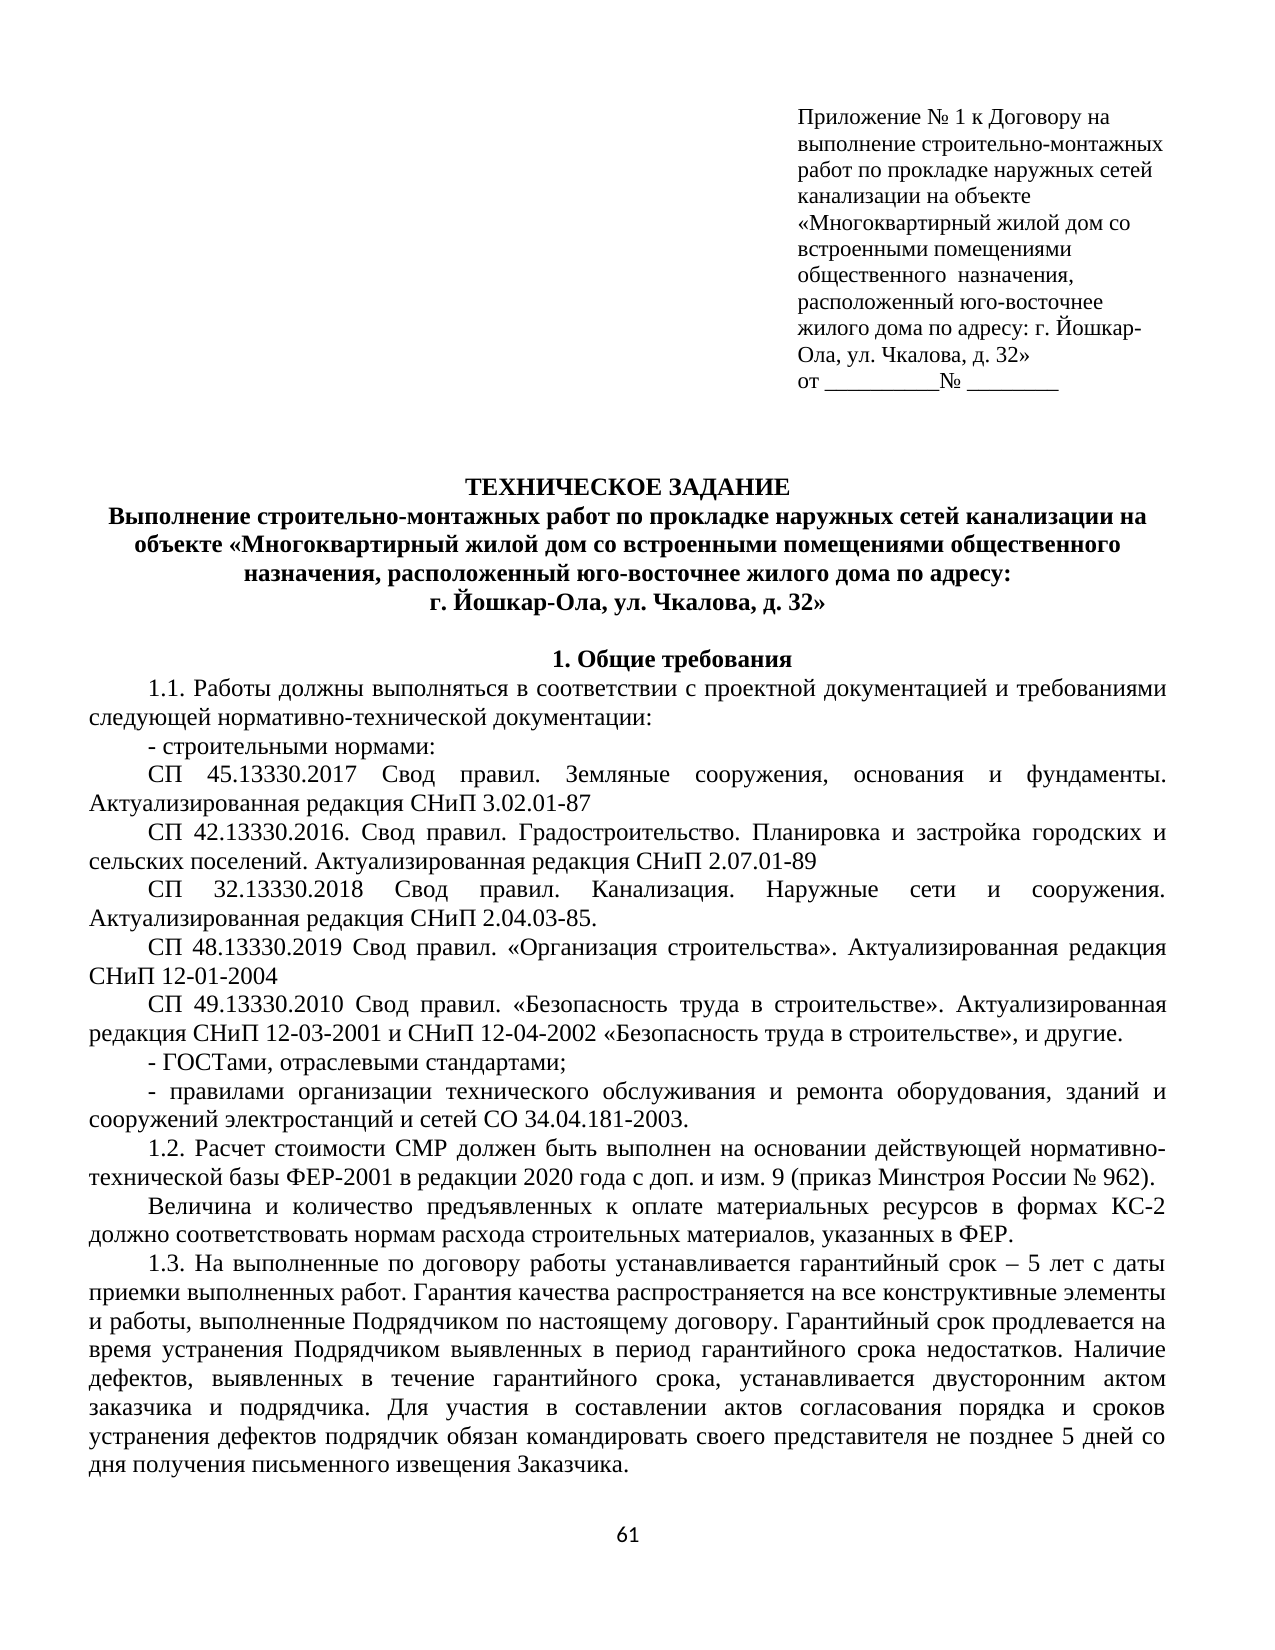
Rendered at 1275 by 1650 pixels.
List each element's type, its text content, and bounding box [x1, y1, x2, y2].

text СП 48.13330.2019 Свод правил. «Организация строительства». Актуализированная редакция СНиП 12-01-2004 [89, 932, 1167, 989]
text СП 42.13330.2016. Свод правил. Градостроительство. Планировка и застройка городских и сельских поселений. Актуализированная редакция СНиП 2.07.01-89 [89, 817, 1167, 874]
text г. Йошкар-Ола, ул. Чкалова, д. 32» [89, 587, 1167, 616]
text СП 49.13330.2010 Свод правил. «Безопасность труда в строительстве». Актуализированная редакция СНиП 12-03-2001 и СНиП 12-04-2002 «Безопасность труда в строительстве», и другие. [89, 989, 1167, 1047]
text 1.1. Работы должны выполняться в соответствии с проектной документацией и требованиями следующей нормативно-технической документации: [89, 673, 1167, 731]
text - ГОСТами, отраслевыми стандартами; [89, 1047, 1167, 1076]
text от __________№ ________ [797, 367, 1167, 393]
text 1.2. Расчет стоимости СМР должен быть выполнен на основании действующей нормативно-технической базы ФЕР-2001 в редакции 2020 года с доп. и изм. 9 (приказ Минстроя России № 962). [89, 1133, 1167, 1191]
text ТЕХНИЧЕСКОЕ ЗАДАНИЕ [89, 472, 1167, 501]
text СП 32.13330.2018 Свод правил. Канализация. Наружные сети и сооружения. Актуализированная редакция СНиП 2.04.03-85. [89, 874, 1167, 932]
text - строительными нормами: [89, 731, 1167, 759]
text 1.3. На выполненные по договору работы устанавливается гарантийный срок – 5 лет с даты приемки выполненных работ. Гарантия качества распространяется на все конструктивные элементы и работы, выполненные Подрядчиком по настоящему договору. Гарантийный срок продлевается на время устранения Подрядчиком выявленных в период гарантийного срока недостатков. Наличие дефектов, выявленных в течение гарантийного срока, устанавливается двусторонним актом заказчика и подрядчика. Для участия в составлении актов согласования порядка и сроков устранения дефектов подрядчик обязан командировать своего представителя не позднее 5 дней со дня получения письменного извещения Заказчика. [89, 1248, 1167, 1478]
text Величина и количество предъявленных к оплате материальных ресурсов в формах КС-2 должно соответствовать нормам расхода строительных материалов, указанных в ФЕР. [89, 1191, 1167, 1248]
text Выполнение строительно-монтажных работ по прокладке наружных сетей канализации на объекте «Многоквартирный жилой дом со встроенными помещениями общественного назначения, расположенный юго-восточнее жилого дома по адресу: [89, 501, 1167, 587]
text СП 45.13330.2017 Свод правил. Земляные сооружения, основания и фундаменты. Актуализированная редакция СНиП 3.02.01-87 [89, 759, 1167, 817]
text Приложение № 1 к Договору на выполнение строительно-монтажных работ по прокладке наружных сетей канализации на объекте «Многоквартирный жилой дом со встроенными помещениями общественного назначения, расположенный юго-восточнее жилого дома по адресу: г. Йошкар-Ола, ул. Чкалова, д. 32» [797, 103, 1167, 367]
text 1. Общие требования [89, 644, 1167, 673]
text - правилами организации технического обслуживания и ремонта оборудования, зданий и сооружений электростанций и сетей СО 34.04.181-2003. [89, 1076, 1167, 1133]
